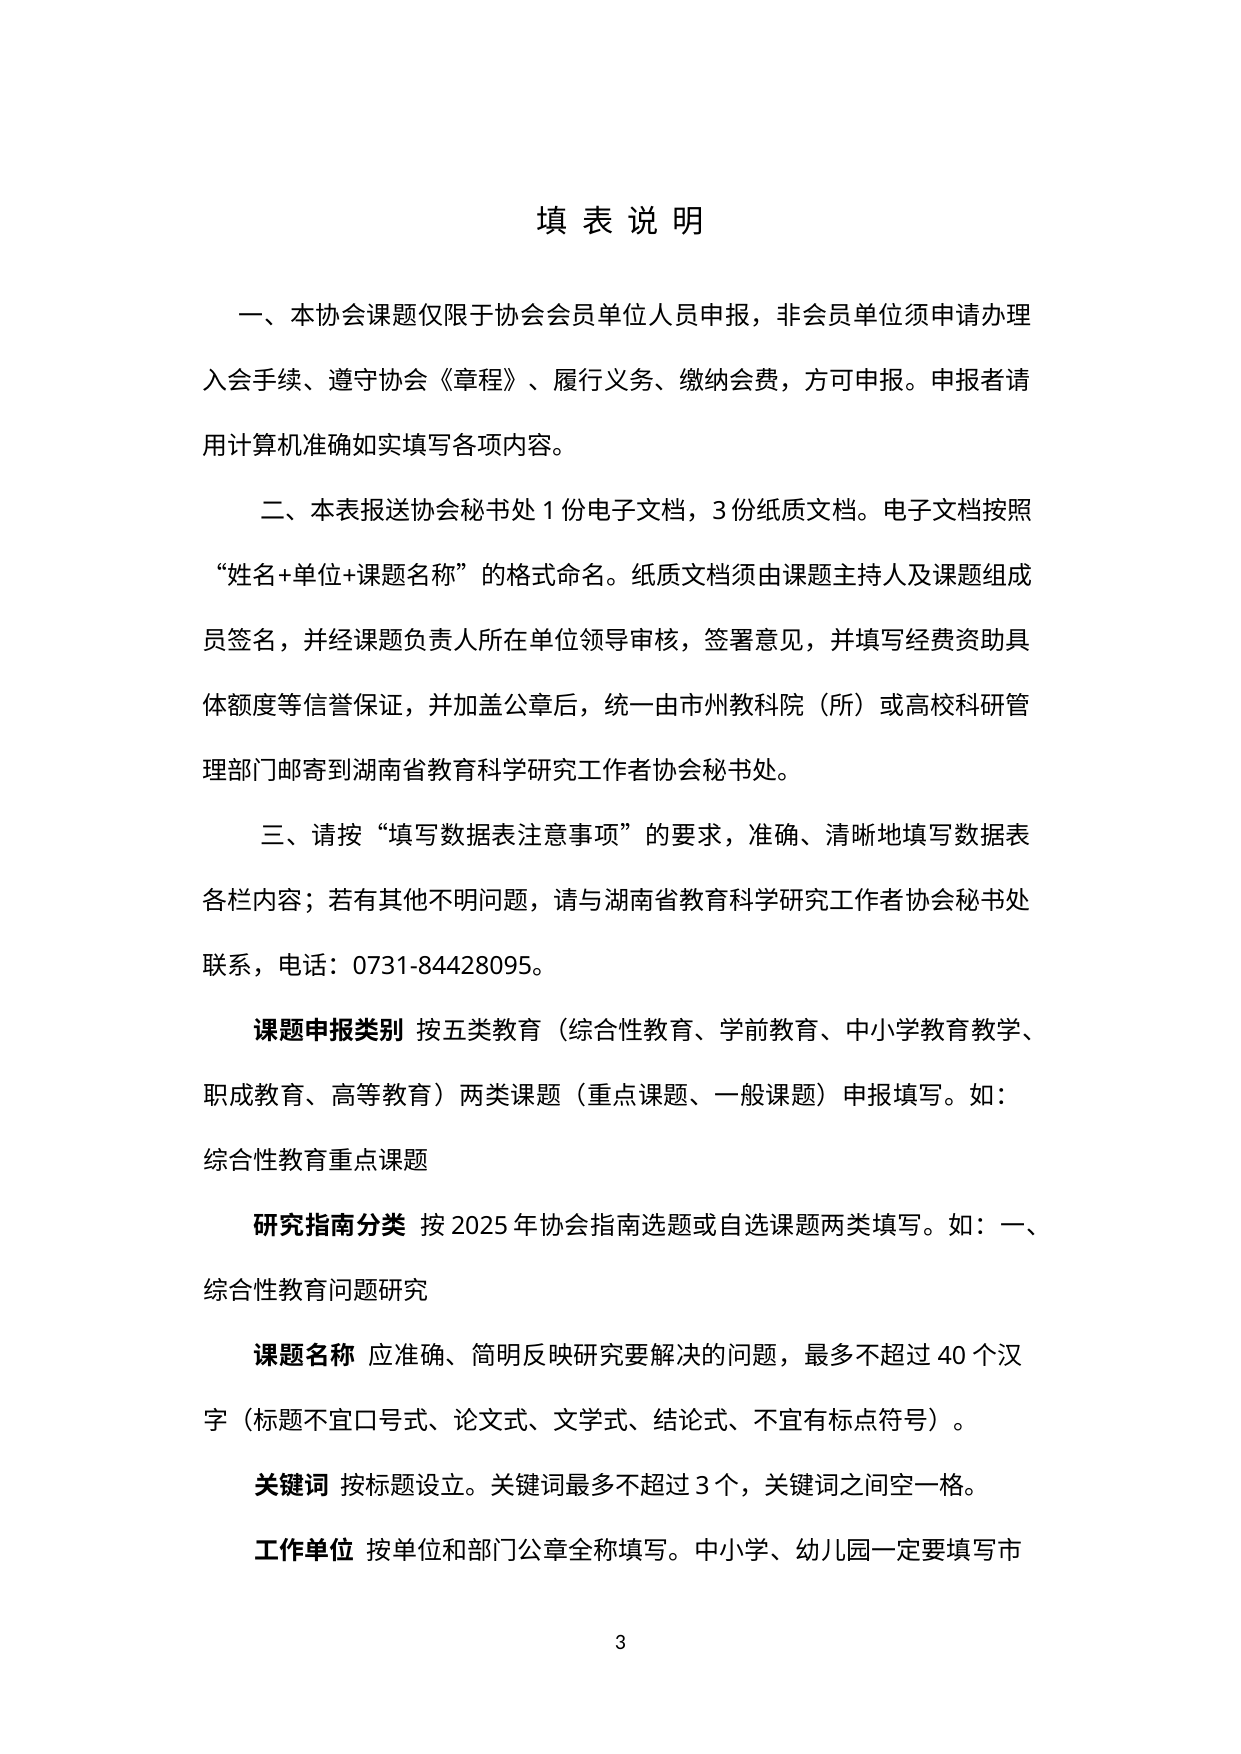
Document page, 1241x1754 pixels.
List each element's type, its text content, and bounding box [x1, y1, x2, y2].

text 研究指南分类 按2025年协会指南选题或自选课题两类填写。如：一、综合性教育问题研究 [204, 1191, 1027, 1321]
text 填 表 说 明 [148, 187, 1092, 252]
text 课题申报类别 按五类教育（综合性教育、学前教育、中小学教育教学、职成教育、高等教育）两类课题（重点课题、一般课题）申报填写。如：综合性教育重点课题 [204, 996, 1022, 1191]
text 二、本表报送协会秘书处1份电子文档，3份纸质文档。电子文档按照“姓名+单位+课题名称”的格式命名。纸质文档须由课题主持人及课题组成员签名，并经课题负责人所在单位领导审核，签署意见，并填写经费资助具体额度等信誉保证，并加盖公章后，统一由市州教科院（所）或高校科研管理部门邮寄到湖南省教育科学研究工作者协会秘书处。 [202, 476, 1033, 801]
text 课题名称 应准确、简明反映研究要解决的问题，最多不超过40个汉字（标题不宜口号式、论文式、文学式、结论式、不宜有标点符号）。 [204, 1321, 1022, 1451]
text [204, 1516, 1022, 1581]
text 三、请按“填写数据表注意事项”的要求，准确、清晰地填写数据表各栏内容；若有其他不明问题，请与湖南省教育科学研究工作者协会秘书处联系，电话：0731-84428095。 [202, 801, 1033, 996]
text 关键词 按标题设立。关键词最多不超过3个，关键词之间空一格。 [204, 1451, 1022, 1516]
text 一、本协会课题仅限于协会会员单位人员申报，非会员单位须申请办理入会手续、遵守协会《章程》、履行义务、缴纳会费，方可申报。申报者请用计算机准确如实填写各项内容。 [202, 281, 1033, 476]
